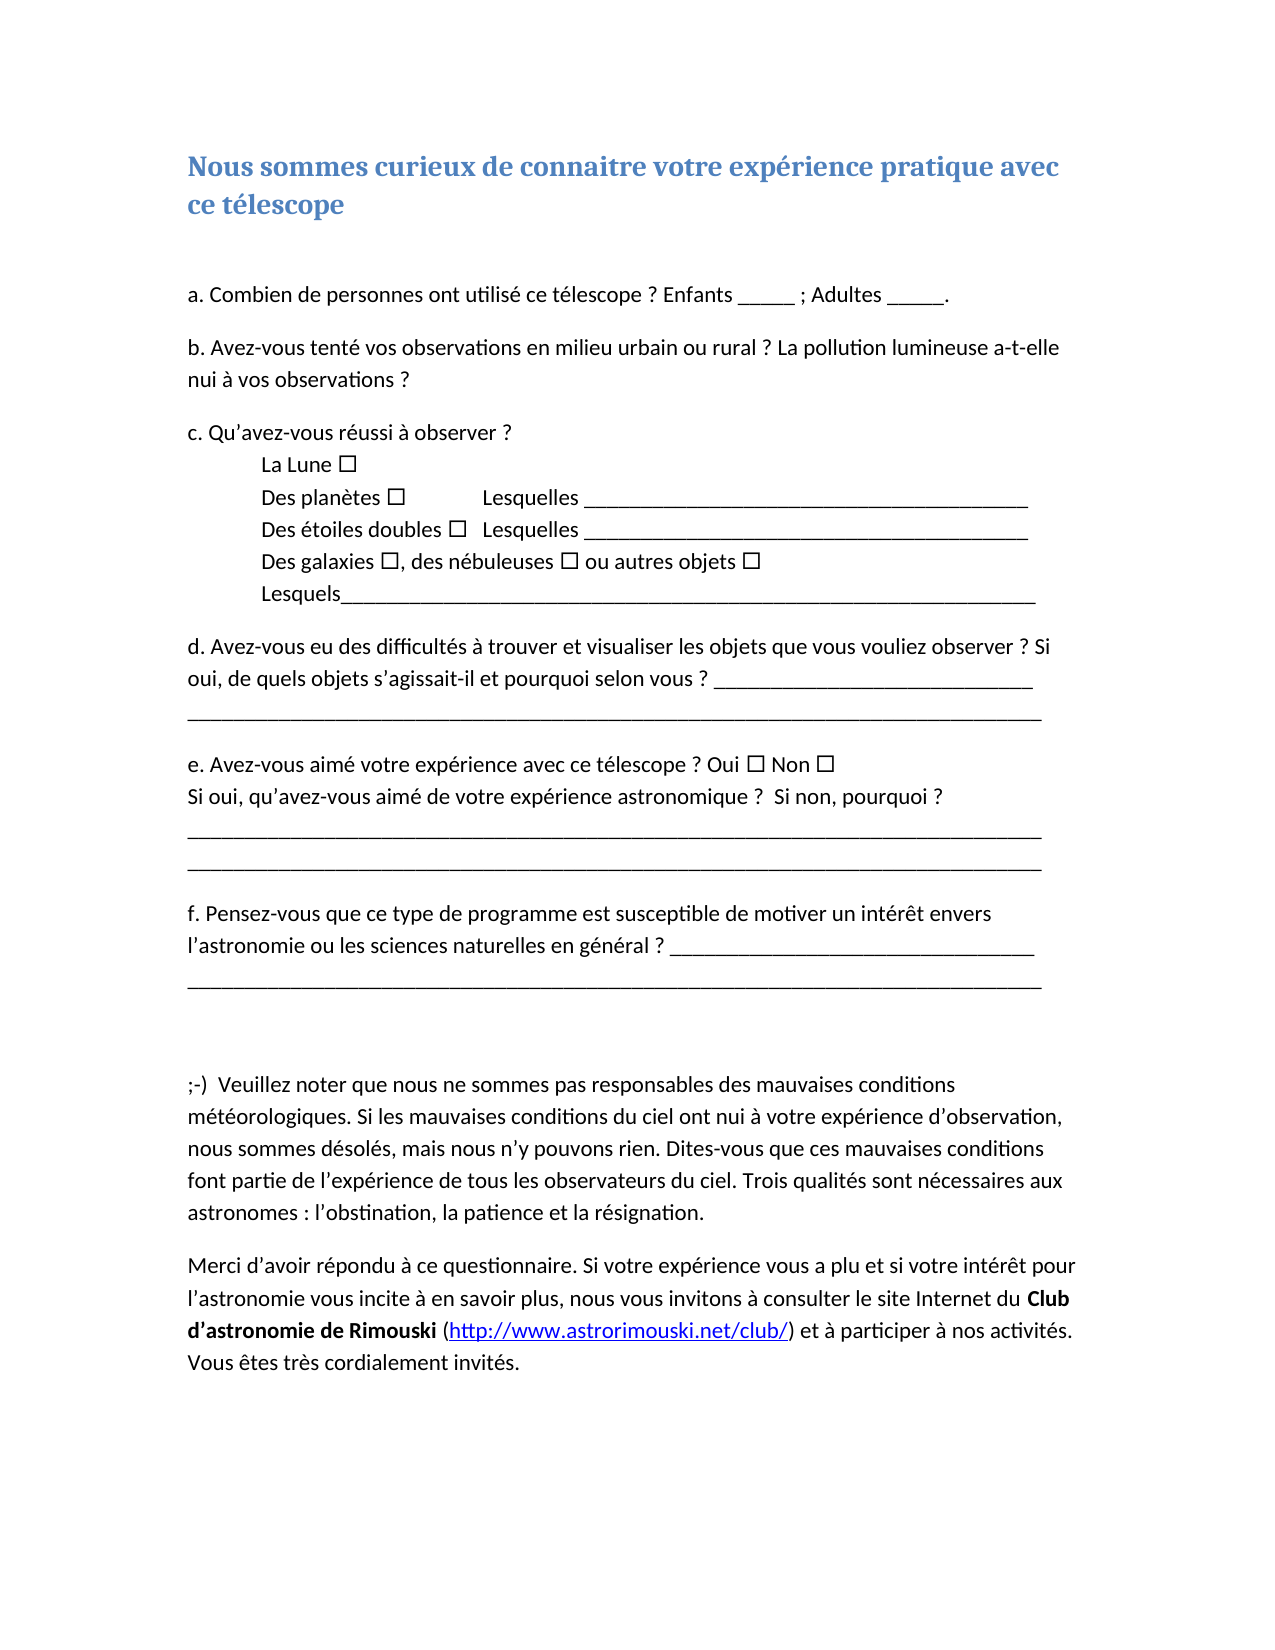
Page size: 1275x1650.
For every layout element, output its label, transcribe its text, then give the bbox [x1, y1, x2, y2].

text b. Avez-vous tenté vos observations en milieu urbain ou rural ? La pollution lumineuse a-t-elle nui à vos observations ? [187, 333, 1087, 393]
text Merci d’avoir répondu à ce questionnaire. Si votre expérience vous a plu et si votre intérêt pour l’astronomie vous incite à en savoir plus, nous vous invitons à consulter le site Internet du Club d’astronomie de Rimouski (http://www.astrorimouski.net/club/) et à participer à nos activités. Vous êtes très cordialement invités. [187, 1251, 1087, 1376]
text d. Avez-vous eu des difficultés à trouver et visualiser les objets que vous vouliez observer ? Si oui, de quels objets s’agissait-il et pourquoi selon vous ? ____________________________ ___________________________________________________________________________ [187, 632, 1087, 725]
subtitle Nous sommes curieux de connaitre votre expérience pratique avec ce télescope [187, 150, 1087, 222]
text c. Qu’avez-vous réussi à observer ? La Lune Des planètes Lesquelles _______________________________________ Des étoiles doubles Lesquelles _______________________________________ Des galaxies , des nébuleuses ou autres objets Lesquels_____________________________________________________________ [187, 418, 1087, 607]
text f. Pensez-vous que ce type de programme est susceptible de motiver un intérêt envers l’astronomie ou les sciences naturelles en général ? ________________________________ ___________________________________________________________________________ [187, 899, 1087, 992]
text e. Avez-vous aimé votre expérience avec ce télescope ? Oui Non Si oui, qu’avez-vous aimé de votre expérience astronomique ? Si non, pourquoi ? ___________________________________________________________________________ ___________________________________________________________________________ [187, 750, 1087, 874]
text ;-) Veuillez noter que nous ne sommes pas responsables des mauvaises conditions météorologiques. Si les mauvaises conditions du ciel ont nui à votre expérience d’observation, nous sommes désolés, mais nous n’y pouvons rien. Dites-vous que ces mauvaises conditions font partie de l’expérience de tous les observateurs du ciel. Trois qualités sont nécessaires aux astronomes : l’obstination, la patience et la résignation. [187, 1070, 1087, 1226]
text a. Combien de personnes ont utilisé ce télescope ? Enfants _____ ; Adultes _____. [187, 280, 1087, 308]
